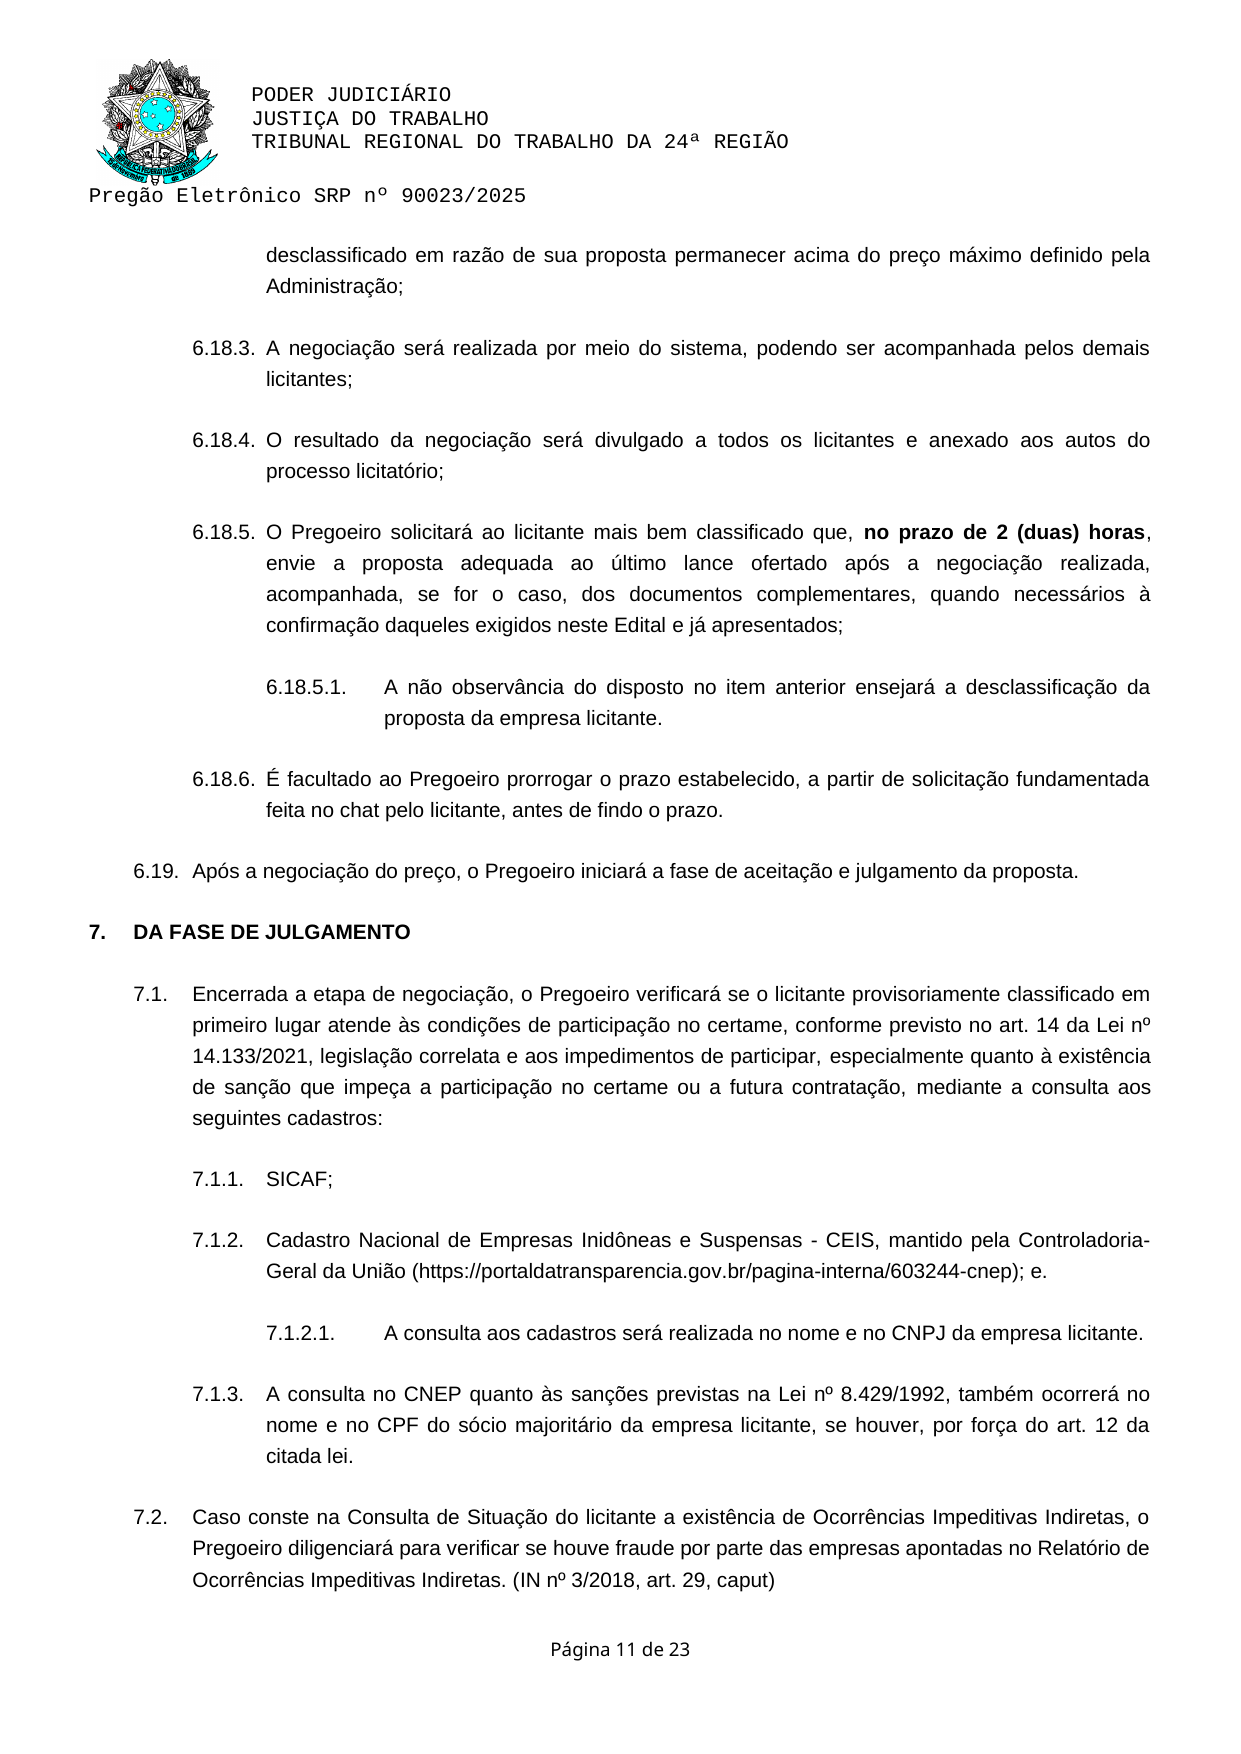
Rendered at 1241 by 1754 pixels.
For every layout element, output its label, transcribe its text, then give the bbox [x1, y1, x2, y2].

picture [96, 59, 220, 186]
text DA FASE DE JULGAMENTO [89, 920, 1152, 944]
list O resultado da negociação será divulgado a todos os licitantes e anexado aos autos do processo licitatório; [192, 428, 1152, 483]
list Cadastro Nacional de Empresas Inidôneas e Suspensas - CEIS, mantido pela Controladoria-Geral da União (https://portaldatransparencia.gov.br/pagina-interna/603244-cnep); e. [192, 1228, 1152, 1283]
text A não observância do disposto no item anterior ensejará a desclassificação da proposta da empresa licitante. [266, 674, 1152, 729]
list O Pregoeiro solicitará ao licitante mais bem classificado que, no prazo de 2 (duas) horas, envie a proposta adequada ao último lance ofertado após a negociação realizada, acompanhada, se for o caso, dos documentos complementares, quando necessários à confirmação daqueles exigidos neste Edital e já apresentados; [192, 520, 1152, 637]
text A consulta aos cadastros será realizada no nome e no CNPJ da empresa licitante. [266, 1321, 1152, 1344]
text Caso conste na Consulta de Situação do licitante a existência de Ocorrências Impeditivas Indiretas, o Pregoeiro diligenciará para verificar se houve fraude por parte das empresas apontadas no Relatório de Ocorrências Impeditivas Indiretas. (IN nº 3/2018, art. 29, caput) [133, 1505, 1152, 1591]
list É facultado ao Pregoeiro prorrogar o prazo estabelecido, a partir de solicitação fundamentada feita no chat pelo licitante, antes de findo o prazo. [192, 767, 1152, 822]
list SICAF; [192, 1167, 1152, 1191]
text Após a negociação do preço, o Pregoeiro iniciará a fase de aceitação e julgamento da proposta. [133, 859, 1152, 883]
text Encerrada a etapa de negociação, o Pregoeiro verificará se o licitante provisoriamente classificado em primeiro lugar atende às condições de participação no certame, conforme previsto no art. 14 da Lei nº 14.133/2021, legislação correlata e aos impedimentos de participar, especialmente quanto à existência de sanção que impeça a participação no certame ou a futura contratação, mediante a consulta aos seguintes cadastros: [133, 981, 1152, 1130]
list A negociação será realizada por meio do sistema, podendo ser acompanhada pelos demais licitantes; [192, 335, 1152, 390]
list A consulta no CNEP quanto às sanções previstas na Lei nº 8.429/1992, também ocorrerá no nome e no CPF do sócio majoritário da empresa licitante, se houver, por força do art. 12 da citada lei. [192, 1382, 1152, 1468]
